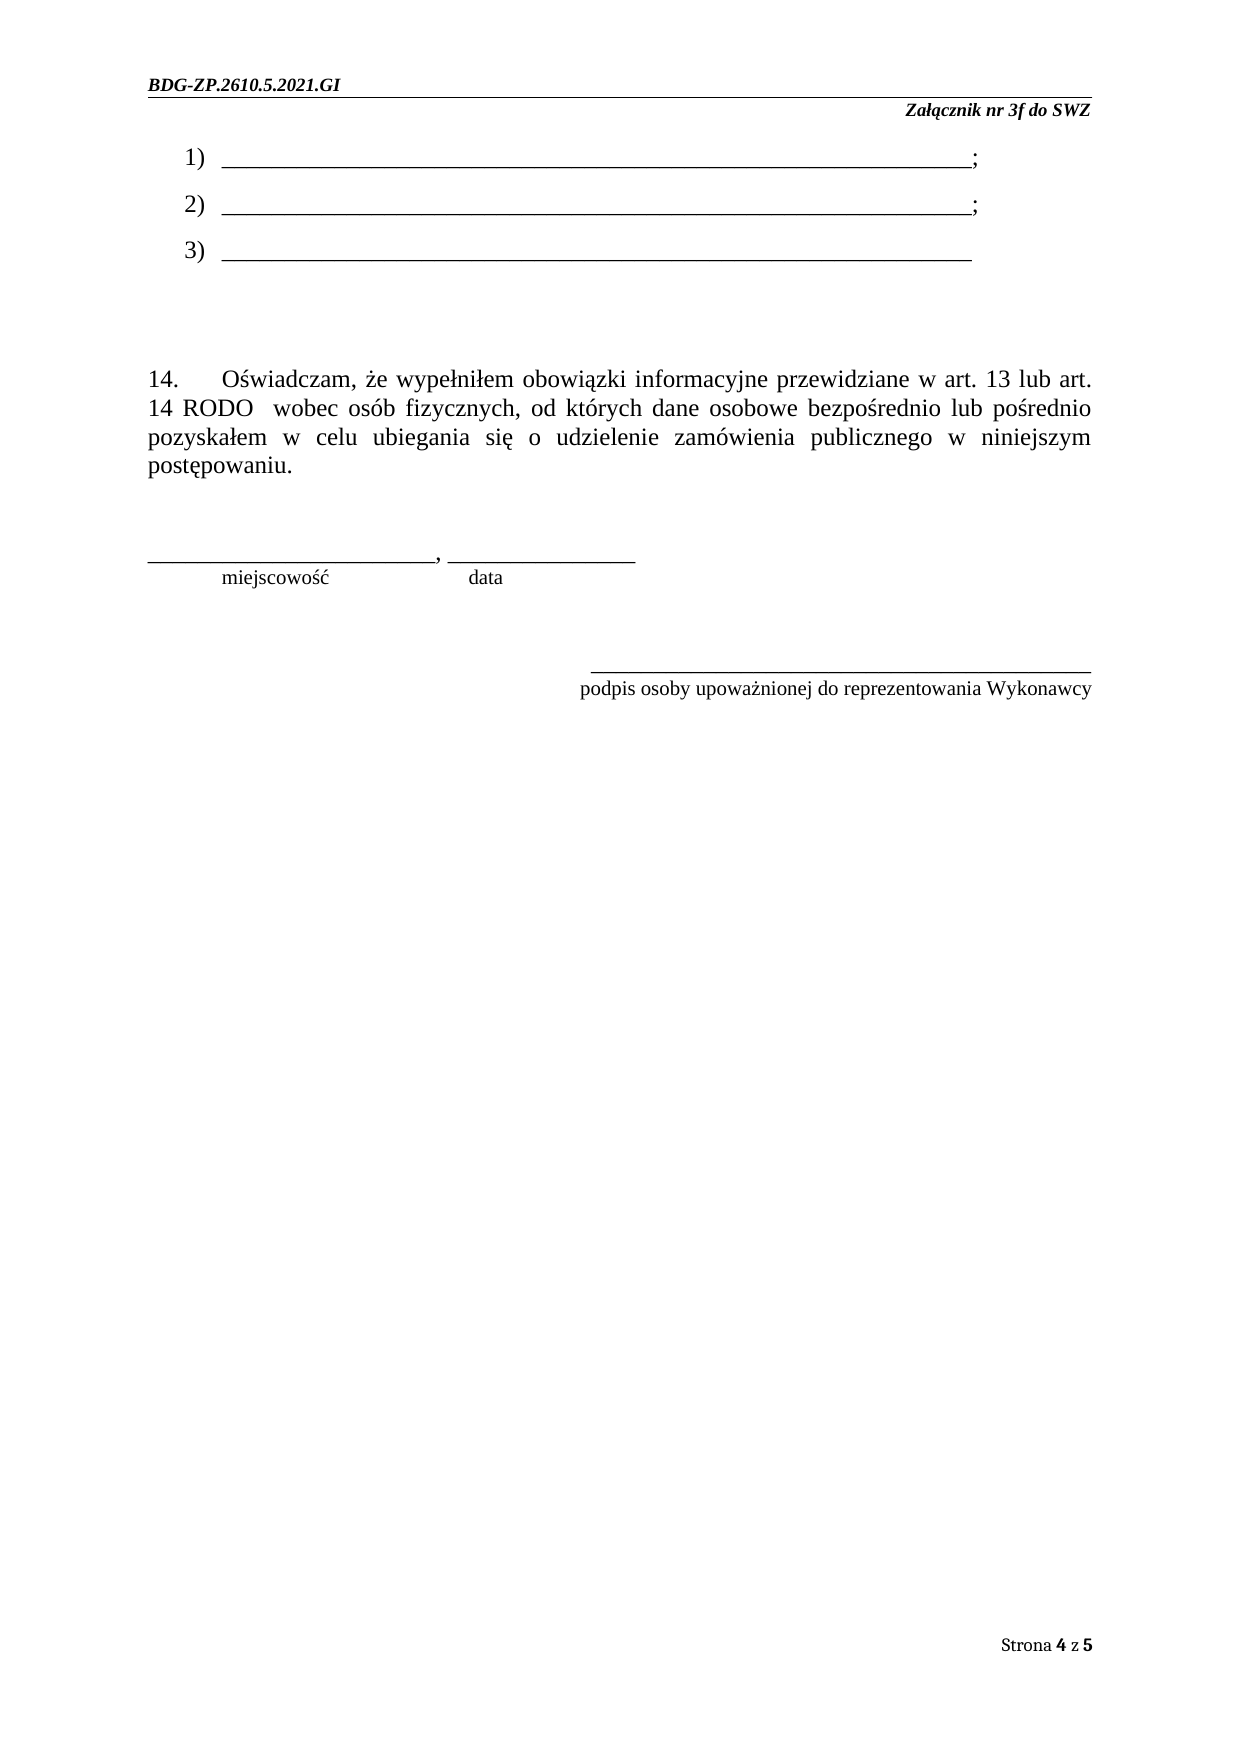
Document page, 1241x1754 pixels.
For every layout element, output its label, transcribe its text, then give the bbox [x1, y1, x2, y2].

list ____________________________________________________________ [184, 236, 1092, 264]
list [184, 142, 1092, 170]
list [184, 189, 1092, 217]
text _______________________, _______________ [148, 537, 1092, 565]
text miejscowość data [148, 565, 1092, 589]
text 14. Oświadczam, że wypełniłem obowiązki informacyjne przewidziane w art. 13 lub art. 14 RODO wobec osób fizycznych, od których dane osobowe bezpośrednio lub pośrednio pozyskałem w celu ubiegania się o udzielenie zamówienia publicznego w niniejszym postępowaniu. [148, 364, 1092, 479]
text ________________________________________ [148, 647, 1092, 676]
text podpis osoby upoważnionej do reprezentowania Wykonawcy [148, 676, 1092, 700]
